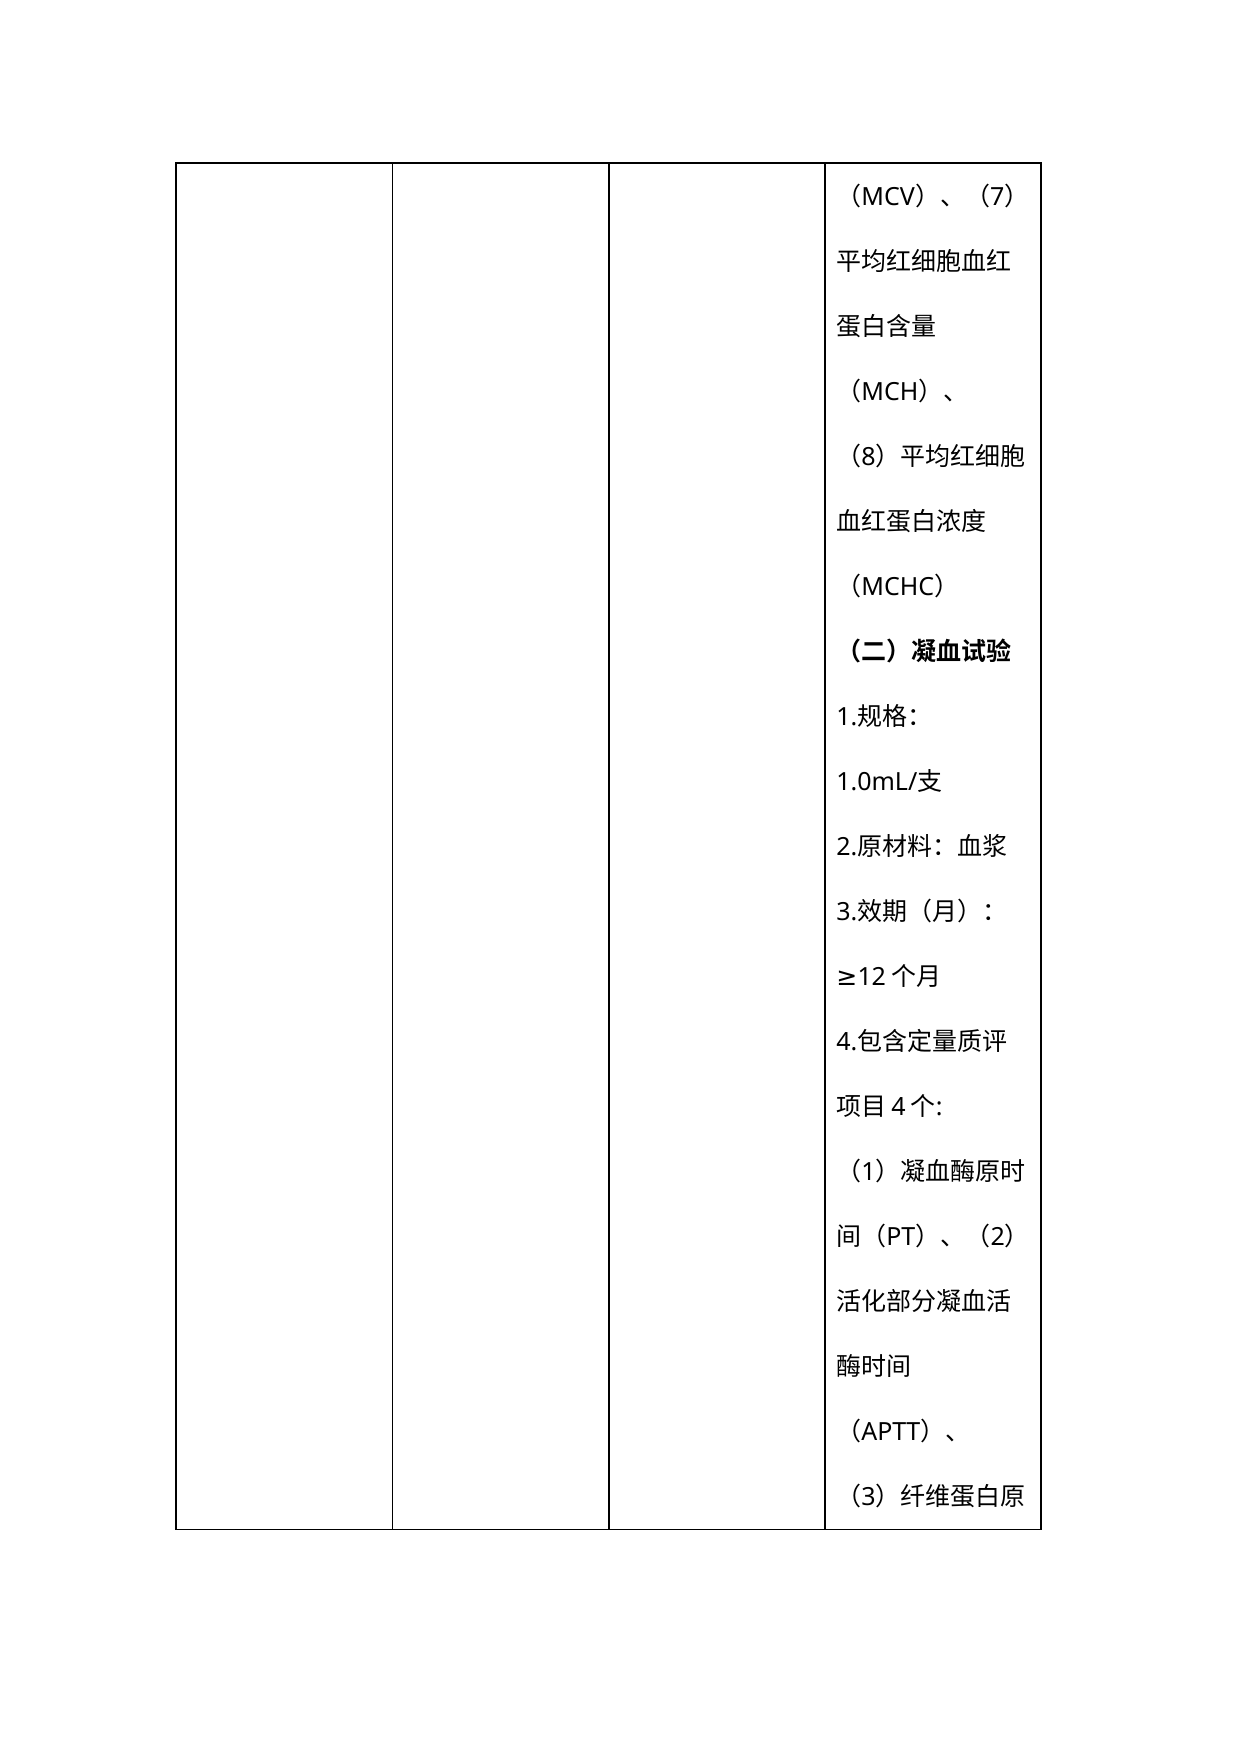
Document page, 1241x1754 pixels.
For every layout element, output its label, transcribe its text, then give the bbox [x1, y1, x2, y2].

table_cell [826, 164, 1040, 1528]
table_cell [610, 164, 824, 1528]
table_cell [177, 164, 392, 1528]
table_cell 2 [393, 164, 608, 1528]
